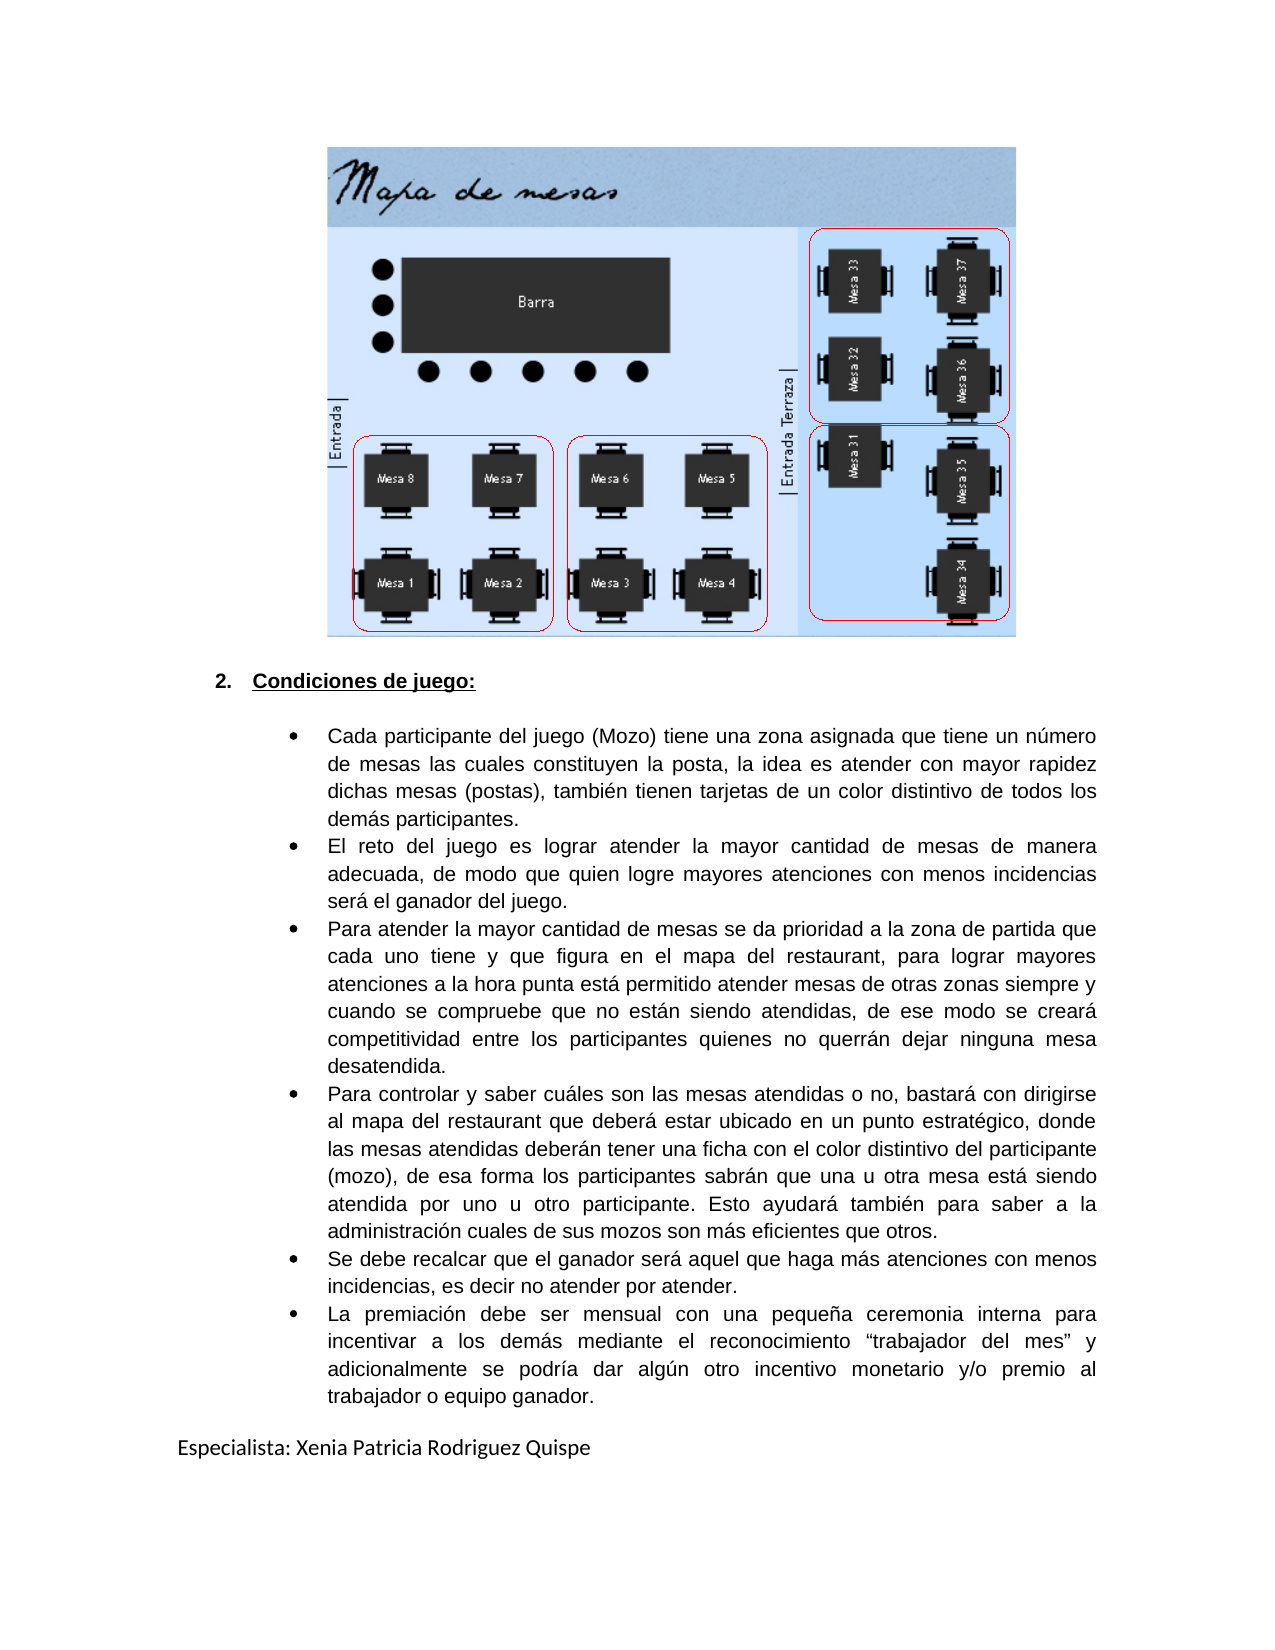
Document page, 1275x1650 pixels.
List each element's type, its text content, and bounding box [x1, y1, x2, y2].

list Se debe recalcar que el ganador será aquel que haga más atenciones con menos incidencias, es decir no atender por atender. [290, 1247, 1098, 1298]
picture [327, 147, 1017, 637]
list Para controlar y saber cuáles son las mesas atendidas o no, bastará con dirigirse al mapa del restaurant que deberá estar ubicado en un punto estratégico, donde las mesas atendidas deberán tener una ficha con el color distintivo del participante (mozo), de esa forma los participantes sabrán que una u otra mesa está siendo atendida por uno u otro participante. Esto ayudará también para saber a la administración cuales de sus mozos son más eficientes que otros. [290, 1082, 1098, 1243]
text Especialista: Xenia Patricia Rodriguez Quispe [177, 1433, 1098, 1461]
list El reto del juego es lograr atender la mayor cantidad de mesas de manera adecuada, de modo que quien logre mayores atenciones con menos incidencias será el ganador del juego. [290, 834, 1098, 913]
list Condiciones de juego: [215, 669, 1098, 693]
list La premiación debe ser mensual con una pequeña ceremonia interna para incentivar a los demás mediante el reconocimiento “trabajador del mes” y adicionalmente se podría dar algún otro incentivo monetario y/o premio al trabajador o equipo ganador. [290, 1302, 1098, 1408]
list Cada participante del juego (Mozo) tiene una zona asignada que tiene un número de mesas las cuales constituyen la posta, la idea es atender con mayor rapidez dichas mesas (postas), también tienen tarjetas de un color distintivo de todos los demás participantes. [290, 724, 1098, 830]
list Para atender la mayor cantidad de mesas se da prioridad a la zona de partida que cada uno tiene y que figura en el mapa del restaurant, para lograr mayores atenciones a la hora punta está permitido atender mesas de otras zonas siempre y cuando se compruebe que no están siendo atendidas, de ese modo se creará competitividad entre los participantes quienes no querrán dejar ninguna mesa desatendida. [290, 916, 1098, 1078]
